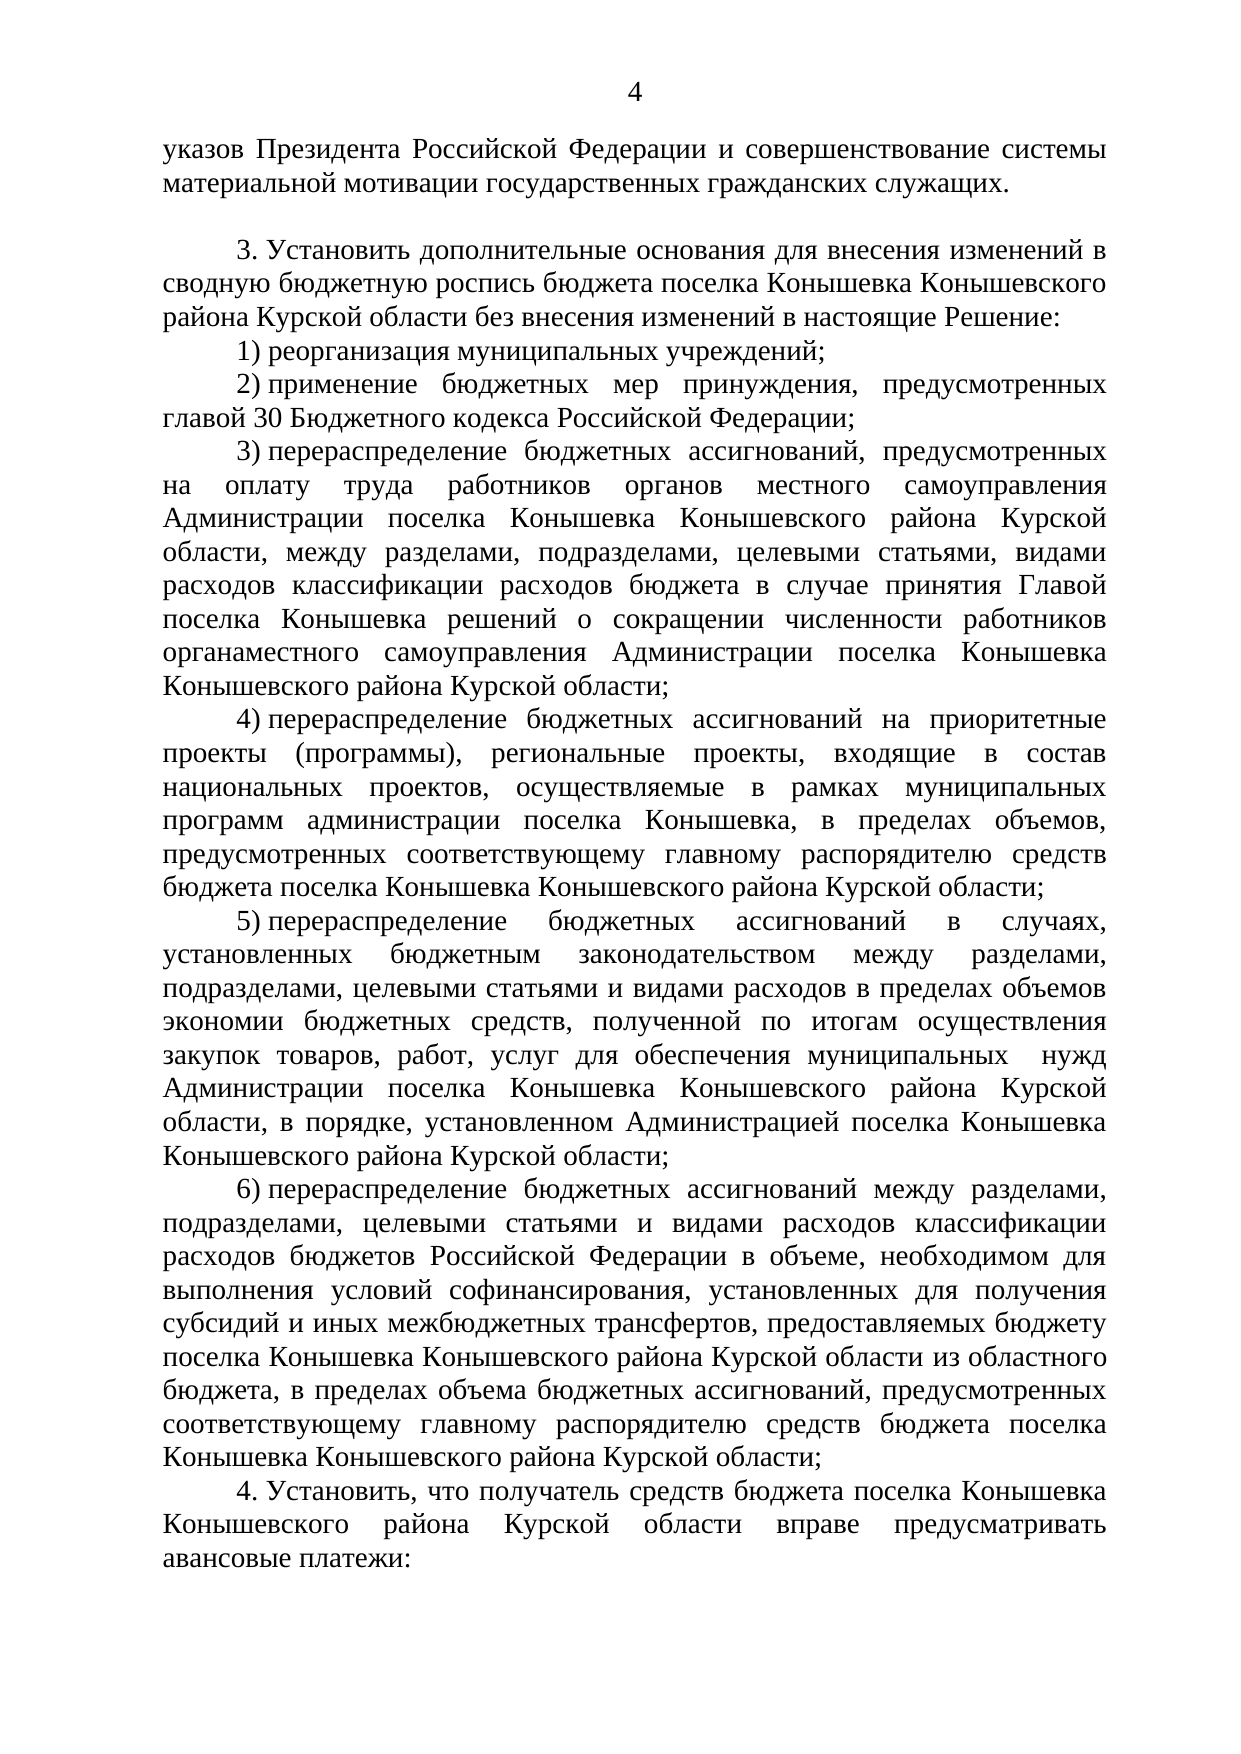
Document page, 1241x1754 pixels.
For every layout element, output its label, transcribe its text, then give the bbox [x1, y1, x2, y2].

text 3. Установить дополнительные основания для внесения изменений в сводную бюджетную роспись бюджета поселка Конышевка Конышевского района Курской области без внесения изменений в настоящие Решение: [162, 232, 1107, 333]
text 4. Установить, что получатель средств бюджета поселка Конышевка Конышевского района Курской области вправе предусматривать авансовые платежи: [162, 1473, 1107, 1574]
text 1) реорганизация муниципальных учреждений; [162, 333, 1107, 366]
text 4) перераспределение бюджетных ассигнований на приоритетные проекты (программы), региональные проекты, входящие в состав национальных проектов, осуществляемые в рамках муниципальных программ администрации поселка Конышевка, в пределах объемов, предусмотренных соответствующему главному распорядителю средств бюджета поселка Конышевка Конышевского района Курской области; [162, 702, 1107, 903]
text 5) перераспределение бюджетных ассигнований в случаях, установленных бюджетным законодательством между разделами, подразделами, целевыми статьями и видами расходов в пределах объемов экономии бюджетных средств, полученной по итогам осуществления закупок товаров, работ, услуг для обеспечения муниципальных нужд Администрации поселка Конышевка Конышевского района Курской области, в порядке, установленном Администрацией поселка Конышевка Конышевского района Курской области; [162, 903, 1107, 1171]
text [162, 131, 1107, 198]
text 6) перераспределение бюджетных ассигнований между разделами, подразделами, целевыми статьями и видами расходов классификации расходов бюджетов Российской Федерации в объеме, необходимом для выполнения условий софинансирования, установленных для получения субсидий и иных межбюджетных трансфертов, предоставляемых бюджету поселка Конышевка Конышевского района Курской области из областного бюджета, в пределах объема бюджетных ассигнований, предусмотренных соответствующему главному распорядителю средств бюджета поселка Конышевка Конышевского района Курской области; [162, 1171, 1107, 1473]
text 3) перераспределение бюджетных ассигнований, предусмотренных на оплату труда работников органов местного самоуправления Администрации поселка Конышевка Конышевского района Курской области, между разделами, подразделами, целевыми статьями, видами расходов классификации расходов бюджета в случае принятия Главой поселка Конышевка решений о сокращении численности работников органаместного самоуправления Администрации поселка Конышевка Конышевского района Курской области; [162, 433, 1107, 702]
text 2) применение бюджетных мер принуждения, предусмотренных главой 30 Бюджетного кодекса Российской Федерации; [162, 366, 1107, 433]
